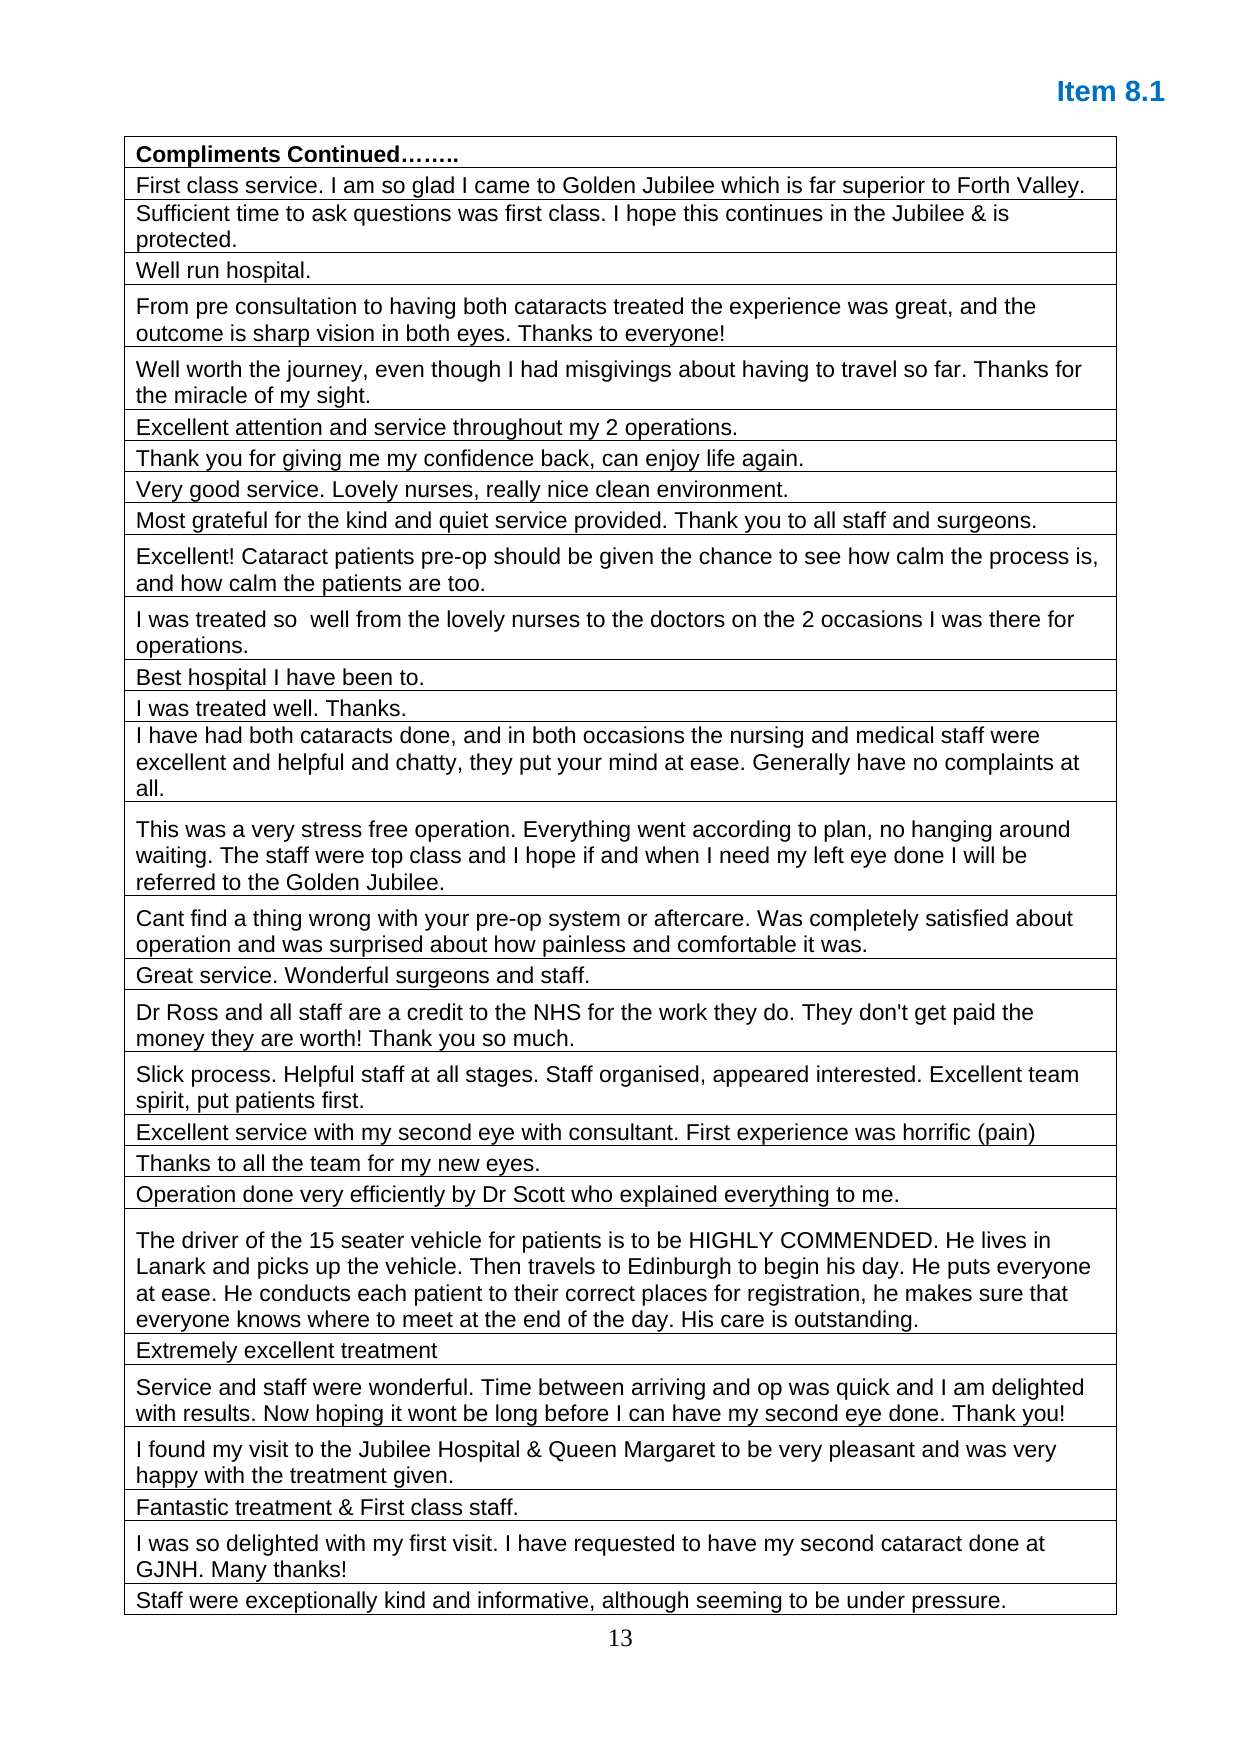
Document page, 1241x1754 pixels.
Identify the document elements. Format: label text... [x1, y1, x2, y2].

table_cell Most grateful for the kind and quiet service provided. Thank you to all staff and surgeons. [125, 503, 1116, 533]
table_cell Service and staff were wonderful. Time between arriving and op was quick and I am delighted with results. Now hoping it wont be long before I can have my second eye done. Thank you! [125, 1365, 1116, 1426]
table_cell I was so delighted with my first visit. I have requested to have my second cataract done at GJNH. Many thanks! [125, 1521, 1116, 1582]
table_cell Dr Ross and all staff are a credit to the NHS for the work they do. They don't get paid the money they are worth! Thank you so much. [125, 990, 1116, 1051]
table_cell This was a very stress free operation. Everything went according to plan, no hanging around waiting. The staff were top class and I hope if and when I need my left eye done I will be referred to the Golden Jubilee. [125, 802, 1116, 895]
table_cell Extremely excellent treatment [125, 1334, 1116, 1364]
table_cell Very good service. Lovely nurses, really nice clean environment. [125, 472, 1116, 502]
table_cell I have had both cataracts done, and in both occasions the nursing and medical staff were excellent and helpful and chatty, they put your mind at ease. Generally have no complaints at all. [125, 722, 1116, 801]
table_cell Cant find a thing wrong with your pre-op system or aftercare. Was completely satisfied about operation and was surprised about how painless and comfortable it was. [125, 896, 1116, 957]
table_cell Operation done very efficiently by Dr Scott who explained everything to me. [125, 1177, 1116, 1207]
table_cell I found my visit to the Jubilee Hospital & Queen Margaret to be very pleasant and was very happy with the treatment given. [125, 1427, 1116, 1489]
table_cell Great service. Wonderful surgeons and staff. [125, 959, 1116, 989]
table_cell Fantastic treatment & First class staff. [125, 1490, 1116, 1520]
table_cell First class service. I am so glad I came to Golden Jubilee which is far superior to Forth Valley. [125, 168, 1116, 198]
table_cell Slick process. Helpful staff at all stages. Staff organised, appeared interested. Excellent team spirit, put patients first. [125, 1052, 1116, 1114]
table_cell Thank you for giving me my confidence back, can enjoy life again. [125, 441, 1116, 471]
table_cell Excellent! Cataract patients pre-op should be given the chance to see how calm the process is, and how calm the patients are too. [125, 535, 1116, 596]
table_cell Excellent service with my second eye with consultant. First experience was horrific (pain) [125, 1115, 1116, 1145]
table_cell Well worth the journey, even though I had misgivings about having to travel so far. Thanks for the miracle of my sight. [125, 347, 1116, 408]
table_cell Staff were exceptionally kind and informative, although seeming to be under pressure. [125, 1584, 1116, 1614]
table_cell I was treated well. Thanks. [125, 691, 1116, 721]
table_cell I was treated so well from the lovely nurses to the doctors on the 2 occasions I was there for operations. [125, 597, 1116, 658]
table_cell The driver of the 15 seater vehicle for patients is to be HIGHLY COMMENDED. He lives in Lanark and picks up the vehicle. Then travels to Edinburgh to begin his day. He puts everyone at ease. He conducts each patient to their correct places for registration, he makes sure that everyone knows where to meet at the end of the day. His care is outstanding. [125, 1209, 1116, 1332]
table_cell Sufficient time to ask questions was first class. I hope this continues in the Jubilee & is protected. [125, 200, 1116, 252]
table_cell Best hospital I have been to. [125, 660, 1116, 690]
table_cell From pre consultation to having both cataracts treated the experience was great, and the outcome is sharp vision in both eyes. Thanks to everyone! [125, 285, 1116, 346]
table_cell Excellent attention and service throughout my 2 operations. [125, 410, 1116, 440]
table_cell Well run hospital. [125, 253, 1116, 283]
table_header Compliments Continued…….. [125, 137, 1116, 167]
table_cell Thanks to all the team for my new eyes. [125, 1146, 1116, 1176]
